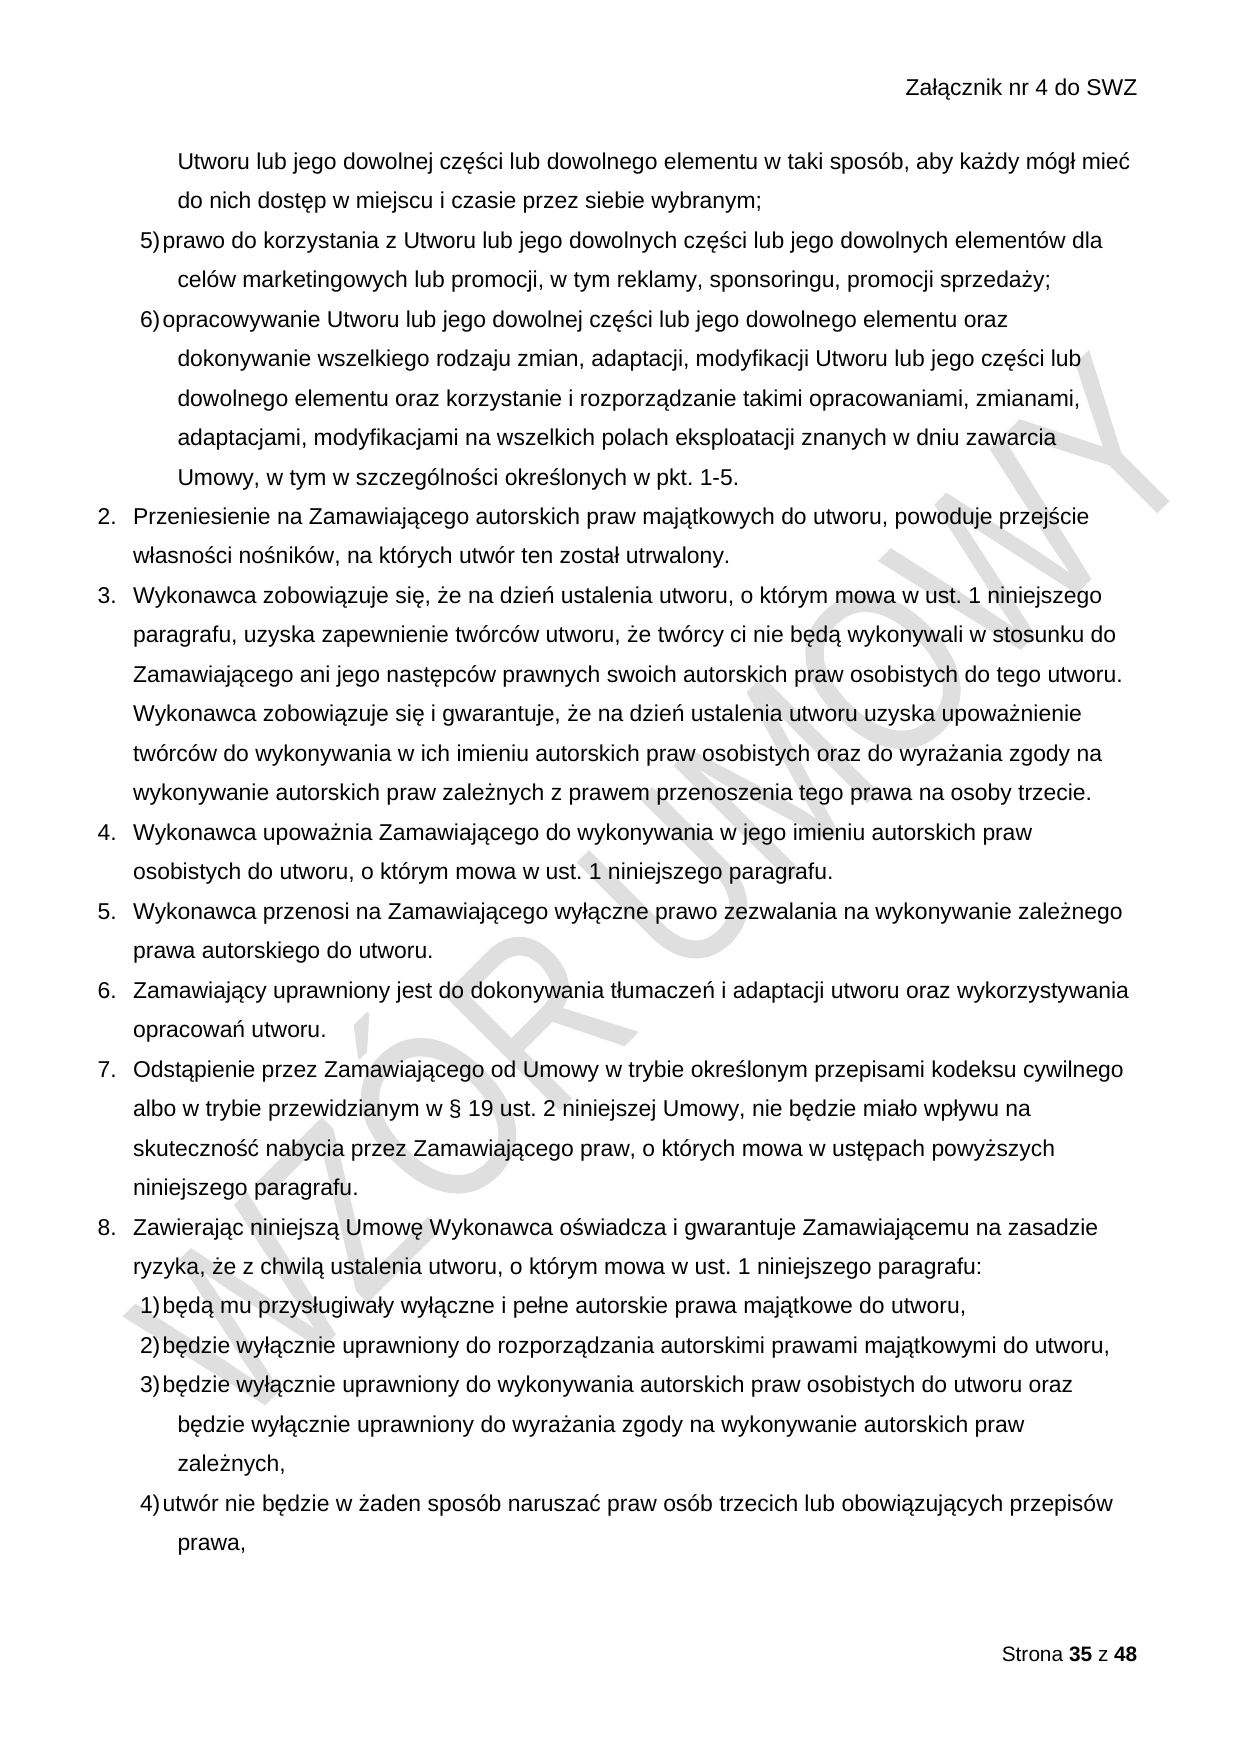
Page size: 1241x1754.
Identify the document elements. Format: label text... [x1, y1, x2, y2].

list Zamawiający uprawniony jest do dokonywania tłumaczeń i adaptacji utworu oraz wykorzystywania opracowań utworu. [97, 977, 1137, 1042]
list Wykonawca upoważnia Zamawiającego do wykonywania w jego imieniu autorskich praw osobistych do utworu, o którym mowa w ust. 1 niniejszego paragrafu. [97, 819, 1137, 884]
list Przeniesienie na Zamawiającego autorskich praw majątkowych do utworu, powoduje przejście własności nośników, na których utwór ten został utrwalony. [97, 503, 1137, 569]
list utwór nie będzie w żaden sposób naruszać praw osób trzecich lub obowiązujących przepisów prawa, [140, 1490, 1137, 1556]
list będą mu przysługiwały wyłączne i pełne autorskie prawa majątkowe do utworu, [140, 1292, 1137, 1319]
list będzie wyłącznie uprawniony do rozporządzania autorskimi prawami majątkowymi do utworu, [140, 1332, 1137, 1358]
list Wykonawca przenosi na Zamawiającego wyłączne prawo zezwalania na wykonywanie zależnego prawa autorskiego do utworu. [97, 898, 1137, 963]
list prawo do korzystania z Utworu lub jego dowolnych części lub jego dowolnych elementów dla celów marketingowych lub promocji, w tym reklamy, sponsoringu, promocji sprzedaży; [140, 227, 1137, 292]
list będzie wyłącznie uprawniony do wykonywania autorskich praw osobistych do utworu oraz będzie wyłącznie uprawniony do wyrażania zgody na wykonywanie autorskich praw zależnych, [140, 1371, 1137, 1477]
list Odstąpienie przez Zamawiającego od Umowy w trybie określonym przepisami kodeksu cywilnego albo w trybie przewidzianym w § 19 ust. 2 niniejszej Umowy, nie będzie miało wpływu na skuteczność nabycia przez Zamawiającego praw, o których mowa w ustępach powyższych niniejszego paragrafu. [97, 1056, 1137, 1200]
list opracowywanie Utworu lub jego dowolnej części lub jego dowolnego elementu oraz dokonywanie wszelkiego rodzaju zmian, adaptacji, modyfikacji Utworu lub jego części lub dowolnego elementu oraz korzystanie i rozporządzanie takimi opracowaniami, zmianami, adaptacjami, modyfikacjami na wszelkich polach eksploatacji znanych w dniu zawarcia Umowy, w tym w szczególności określonych w pkt. 1-5. [140, 306, 1137, 490]
list Wykonawca zobowiązuje się, że na dzień ustalenia utworu, o którym mowa w ust. 1 niniejszego paragrafu, uzyska zapewnienie twórców utworu, że twórcy ci nie będą wykonywali w stosunku do Zamawiającego ani jego następców prawnych swoich autorskich praw osobistych do tego utworu. Wykonawca zobowiązuje się i gwarantuje, że na dzień ustalenia utworu uzyska upoważnienie twórców do wykonywania w ich imieniu autorskich praw osobistych oraz do wyrażania zgody na wykonywanie autorskich praw zależnych z prawem przenoszenia tego prawa na osoby trzecie. [97, 582, 1137, 806]
list Zawierając niniejszą Umowę Wykonawca oświadcza i gwarantuje Zamawiającemu na zasadzie ryzyka, że z chwilą ustalenia utworu, o którym mowa w ust. 1 niniejszego paragrafu: [97, 1213, 1137, 1279]
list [140, 148, 1137, 213]
